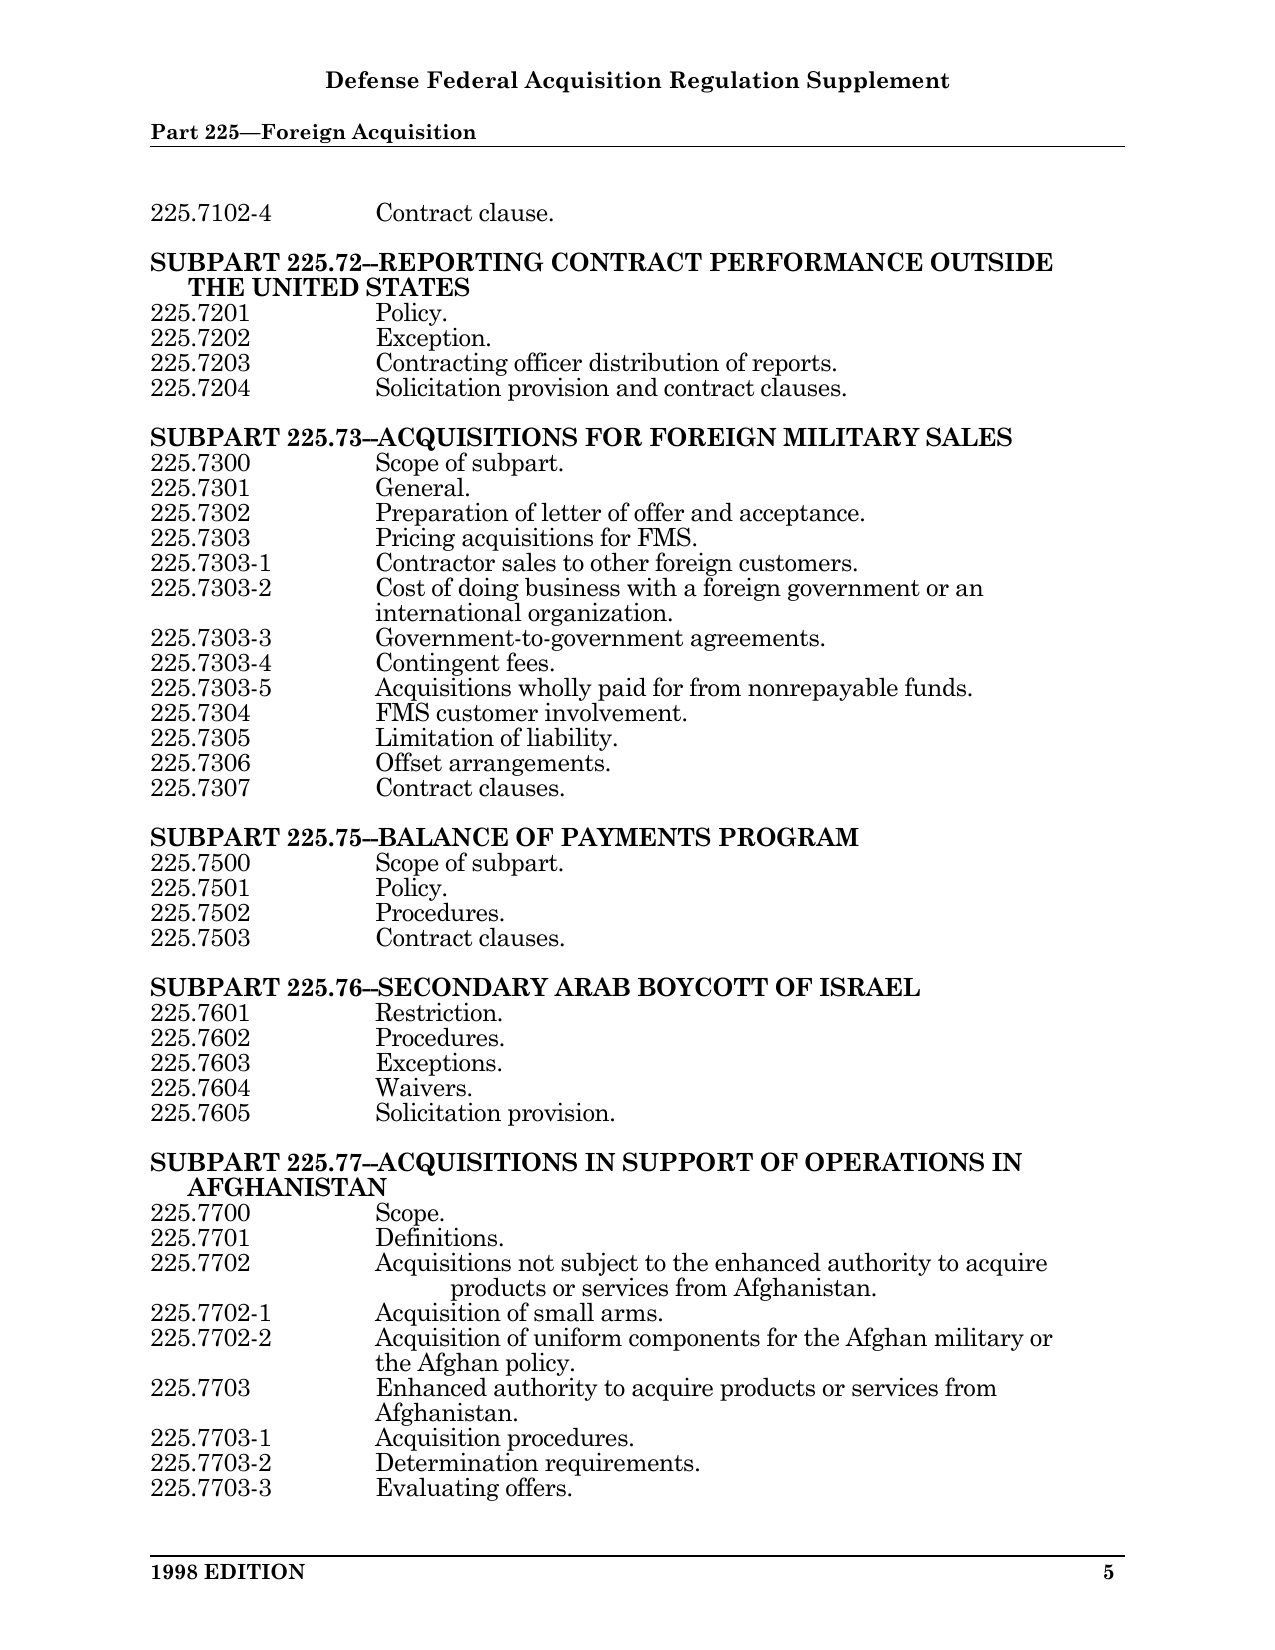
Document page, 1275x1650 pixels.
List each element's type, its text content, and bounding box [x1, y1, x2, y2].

text SUBPART 225.73--ACQUISITIONS FOR FOREIGN MILITARY SALES [150, 427, 1125, 452]
text 225.7503 Contract clauses. [150, 927, 1125, 952]
text 225.7303 Pricing acquisitions for FMS. [150, 527, 1125, 552]
text 225.7604 Waivers. [150, 1077, 1125, 1102]
text 225.7300 Scope of subpart. [150, 452, 1125, 477]
text 225.7301 General. [150, 477, 1125, 502]
text 225.7700 Scope. [150, 1202, 1125, 1227]
text 225.7204 Solicitation provision and contract clauses. [150, 377, 1125, 402]
text 225.7303-2 Cost of doing business with a foreign government or an [150, 577, 1125, 602]
text SUBPART 225.75--BALANCE OF PAYMENTS PROGRAM [150, 827, 1125, 852]
text 225.7702-1 Acquisition of small arms. [150, 1302, 1125, 1327]
text international organization. [150, 602, 1125, 627]
text 225.7603 Exceptions. [150, 1052, 1125, 1077]
text 225.7202 Exception. [150, 327, 1125, 352]
text 225.7302 Preparation of letter of offer and acceptance. [150, 502, 1125, 527]
text SUBPART 225.77--ACQUISITIONS IN SUPPORT OF OPERATIONS IN AFGHANISTAN [150, 1152, 1125, 1202]
text 225.7201 Policy. [150, 302, 1125, 327]
text 225.7703-1 Acquisition procedures. [150, 1427, 1125, 1452]
text 225.7502 Procedures. [150, 902, 1125, 927]
text 225.7203 Contracting officer distribution of reports. [150, 352, 1125, 377]
text SUBPART 225.76--SECONDARY ARAB BOYCOTT OF [150, 977, 1125, 1002]
text 225.7605 Solicitation provision. [150, 1102, 1125, 1127]
text 225.7702 Acquisitions not subject to the enhanced authority to acquire products or services from Afghanistan. [150, 1252, 1125, 1302]
text 225.7501 Policy. [150, 877, 1125, 902]
text 225.7303-4 Contingent fees. [150, 652, 1125, 677]
text 225.7306 Offset arrangements. [150, 752, 1125, 777]
text 225.7602 Procedures. [150, 1027, 1125, 1052]
text 225.7303-3 Government-to-government agreements. [150, 627, 1125, 652]
text 225.7500 Scope of subpart. [150, 852, 1125, 877]
text 225.7703 Enhanced authority to acquire products or services from [150, 1377, 1125, 1402]
text 225.7304 FMS customer involvement. [150, 702, 1125, 727]
text 225.7307 Contract clauses. [150, 777, 1125, 802]
text 225.7102-4 Contract clause. [150, 202, 1125, 227]
text 225.7303-5 Acquisitions wholly paid for from nonrepayable funds. [150, 677, 1125, 702]
text the Afghan policy. [150, 1352, 1125, 1377]
text 225.7702-2 Acquisition of uniform components for the Afghan military or [150, 1327, 1125, 1352]
text 225.7701 Definitions. [150, 1227, 1125, 1252]
text 225.7601 Restriction. [150, 1002, 1125, 1027]
text SUBPART 225.72--REPORTING CONTRACT PERFORMANCE OUTSIDE THE UNITED STATES [150, 252, 1125, 302]
text Afghanistan. [150, 1402, 1125, 1427]
text 225.7303-1 Contractor sales to other foreign customers. [150, 552, 1125, 577]
text 225.7703-2 Determination requirements. [150, 1452, 1125, 1477]
text 225.7703-3 Evaluating offers. [150, 1477, 1125, 1502]
text 225.7305 Limitation of liability. [150, 727, 1125, 752]
